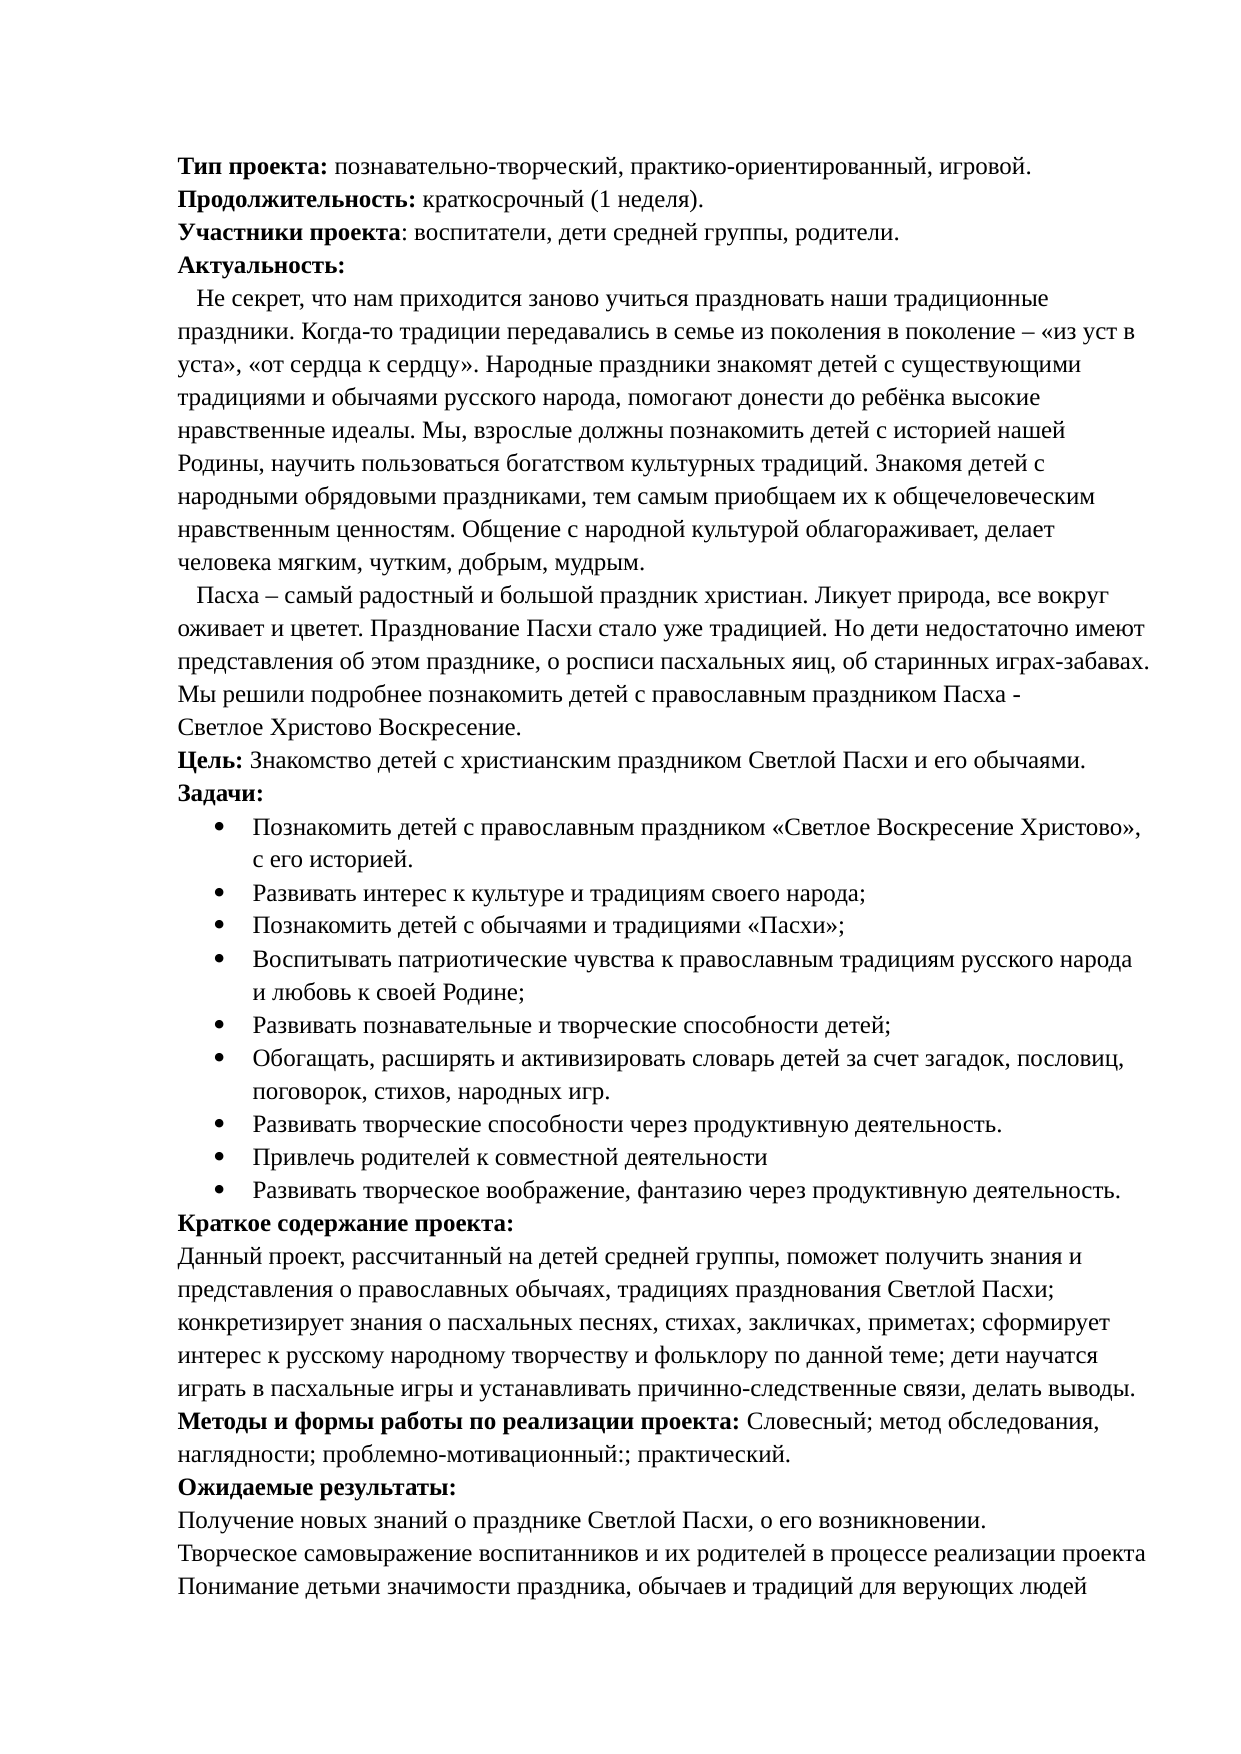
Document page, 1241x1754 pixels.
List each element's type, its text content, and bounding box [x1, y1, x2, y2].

list Развивать познавательные и творческие способности детей; [215, 1010, 1152, 1038]
text Творческое самовыражение воспитанников и их родителей в процессе реализации проекта [177, 1538, 1152, 1567]
text нравственным ценностям. Общение с народной культурой облагораживает, делает человека мягким, чутким, добрым, мудрым. [177, 514, 1152, 576]
text Участники проекта: воспитатели, дети средней группы, родители. [177, 217, 1152, 246]
text Цель: Знакомство детей с христианским праздником Светлой Пасхи и его обычаями. [177, 746, 1152, 774]
text Методы и формы работы по реализации проекта: Словесный; метод обследования, наглядности; проблемно-мотивационный:; практический. [177, 1406, 1152, 1468]
text Понимание детьми значимости праздника, обычаев и традиций для верующих людей [177, 1571, 1152, 1600]
list Воспитывать патриотические чувства к православным традициям русского народа и любовь к своей Родине; [215, 944, 1152, 1005]
text Пасха – самый радостный и большой праздник христиан. Ликует природа, все вокруг оживает и цветет. Празднование Пасхи стало уже традицией. Но дети недостаточно имеют представления об этом празднике, о росписи пасхальных яиц, об старинных играх-забавах. Мы решили подробнее познакомить детей с православным праздником Пасха - [177, 580, 1152, 708]
list Привлечь родителей к совместной деятельности [215, 1142, 1152, 1171]
text Получение новых знаний о празднике Светлой Пасхи, о его возникновении. [177, 1505, 1152, 1534]
list Обогащать, расширять и активизировать словарь детей за счет загадок, пословиц, поговорок, стихов, народных игр. [215, 1043, 1152, 1104]
text Ожидаемые результаты: [177, 1472, 1152, 1501]
list Познакомить детей с православным праздником «Светлое Воскресение Христово», с его историей. [215, 812, 1152, 873]
text Задачи: [177, 778, 1152, 807]
text Данный проект, рассчитанный на детей средней группы, поможет получить знания и представления о православных обычаях, традициях празднования Светлой Пасхи; конкретизирует знания о пасхальных песнях, стихах, закличках, приметах; сформирует интерес к русскому народному творчеству и фольклору по данной теме; дети научатся играть в пасхальные игры и устанавливать причинно-следственные связи, делать выводы. [177, 1241, 1152, 1402]
list Развивать творческие способности через продуктивную деятельность. [215, 1109, 1152, 1137]
list Познакомить детей с обычаями и традициями «Пасхи»; [215, 911, 1152, 939]
text Краткое содержание проекта: [177, 1208, 1152, 1237]
text Не секрет, что нам приходится заново учиться праздновать наши традиционные праздники. Когда-то традиции передавались в семье из поколения в поколение – «из уст в уста», «от сердца к сердцу». Народные праздники знакомят детей с существующими традициями и обычаями русского народа, помогают донести до ребёнка высокие нравственные идеалы. Мы, взрослые должны познакомить детей с историей нашей Родины, научить пользоваться богатством культурных традиций. Знакомя детей с народными обрядовыми праздниками, тем самым приобщаем их к общечеловеческим [177, 283, 1152, 510]
text Актуальность: [177, 250, 1152, 279]
list Развивать творческое воображение, фантазию через продуктивную деятельность. [215, 1175, 1152, 1203]
text Светлое Христово Воскресение. [177, 712, 1152, 741]
text Продолжительность: краткосрочный (1 неделя). [177, 184, 1152, 213]
list Развивать интерес к культуре и традициям своего народа; [215, 878, 1152, 906]
text Тип проекта: познавательно-творческий, практико-ориентированный, игровой. [177, 151, 1152, 180]
